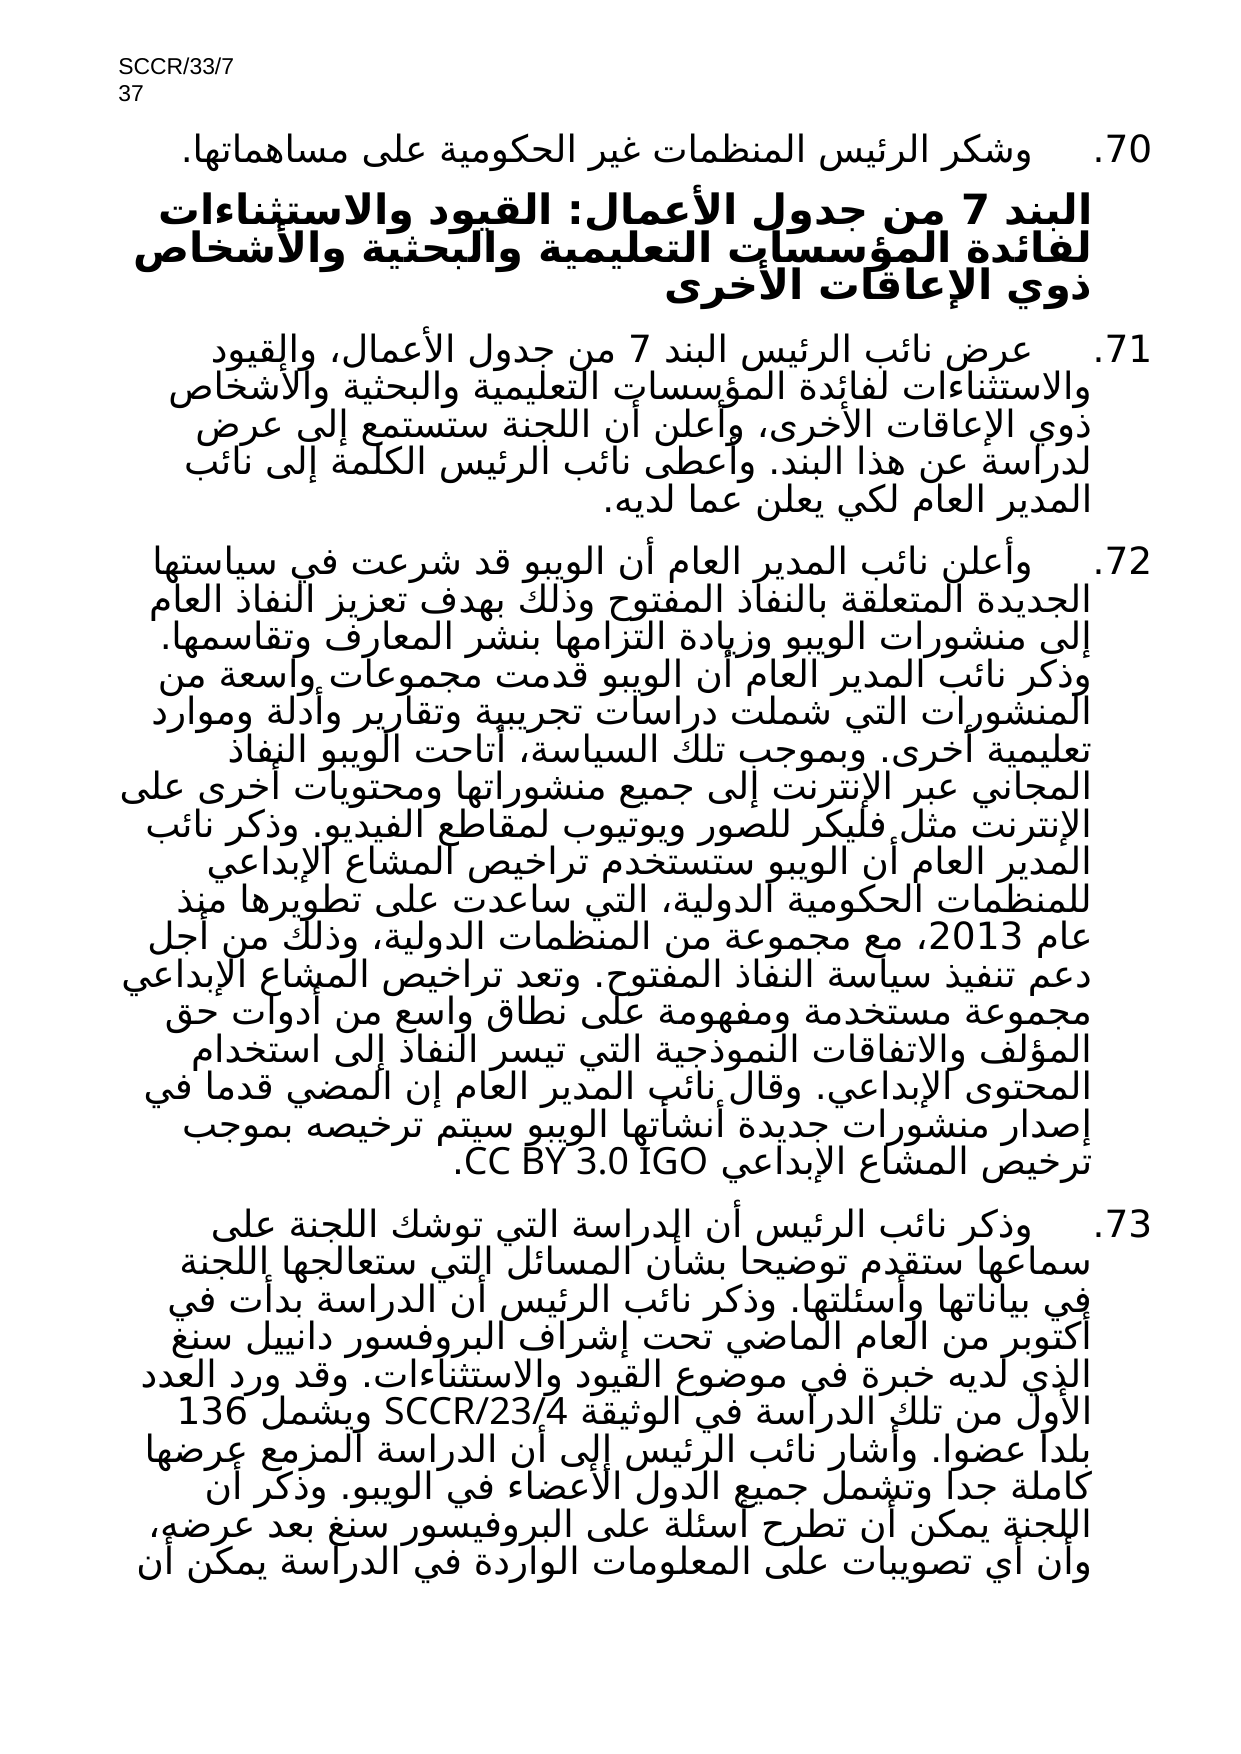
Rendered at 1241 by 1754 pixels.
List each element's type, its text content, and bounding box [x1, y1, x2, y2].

list البند 7 من جدول الأعمال: القيود والاستثناءات لفائدة المؤسسات التعليمية والبحثية والأشخاص ذوي الإعاقات الأخرى [118, 195, 1092, 307]
text وشكر الرئيس المنظمات غير الحكومية على مساهماتها. [118, 132, 1092, 170]
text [118, 1207, 1092, 1582]
text عرض نائب الرئيس البند 7 من جدول الأعمال، والقيود والاستثناءات لفائدة المؤسسات التعليمية والبحثية والأشخاص ذوي الإعاقات الأخرى، وأعلن أن اللجنة ستستمع إلى عرض لدراسة عن هذا البند. وأعطى نائب الرئيس الكلمة إلى نائب المدير العام لكي يعلن عما لديه. [118, 332, 1092, 520]
text وأعلن نائب المدير العام أن الويبو قد شرعت في سياستها الجديدة المتعلقة بالنفاذ المفتوح وذلك بهدف تعزيز النفاذ العام إلى منشورات الويبو وزيادة التزامها بنشر المعارف وتقاسمها. وذكر نائب المدير العام أن الويبو قدمت مجموعات واسعة من المنشورات التي شملت دراسات تجريبية وتقارير وأدلة وموارد تعليمية أخرى. وبموجب تلك السياسة، أتاحت الويبو النفاذ المجاني عبر الإنترنت إلى جميع منشوراتها ومحتويات أخرى على الإنترنت مثل فليكر للصور ويوتيوب لمقاطع الفيديو. وذكر نائب المدير العام أن الويبو ستستخدم تراخيص المشاع الإبداعي للمنظمات الحكومية الدولية، التي ساعدت على تطويرها منذ عام 2013، مع مجموعة من المنظمات الدولية، وذلك من أجل دعم تنفيذ سياسة النفاذ المفتوح. وتعد تراخيص المشاع الإبداعي مجموعة مستخدمة ومفهومة على نطاق واسع من أدوات حق المؤلف والاتفاقات النموذجية التي تيسر النفاذ إلى استخدام المحتوى الإبداعي. وقال نائب المدير العام إن المضي قدما في إصدار منشورات جديدة أنشأتها الويبو سيتم ترخيصه بموجب ترخيص المشاع الإبداعي CC BY 3.0 IGO. [118, 545, 1092, 1182]
